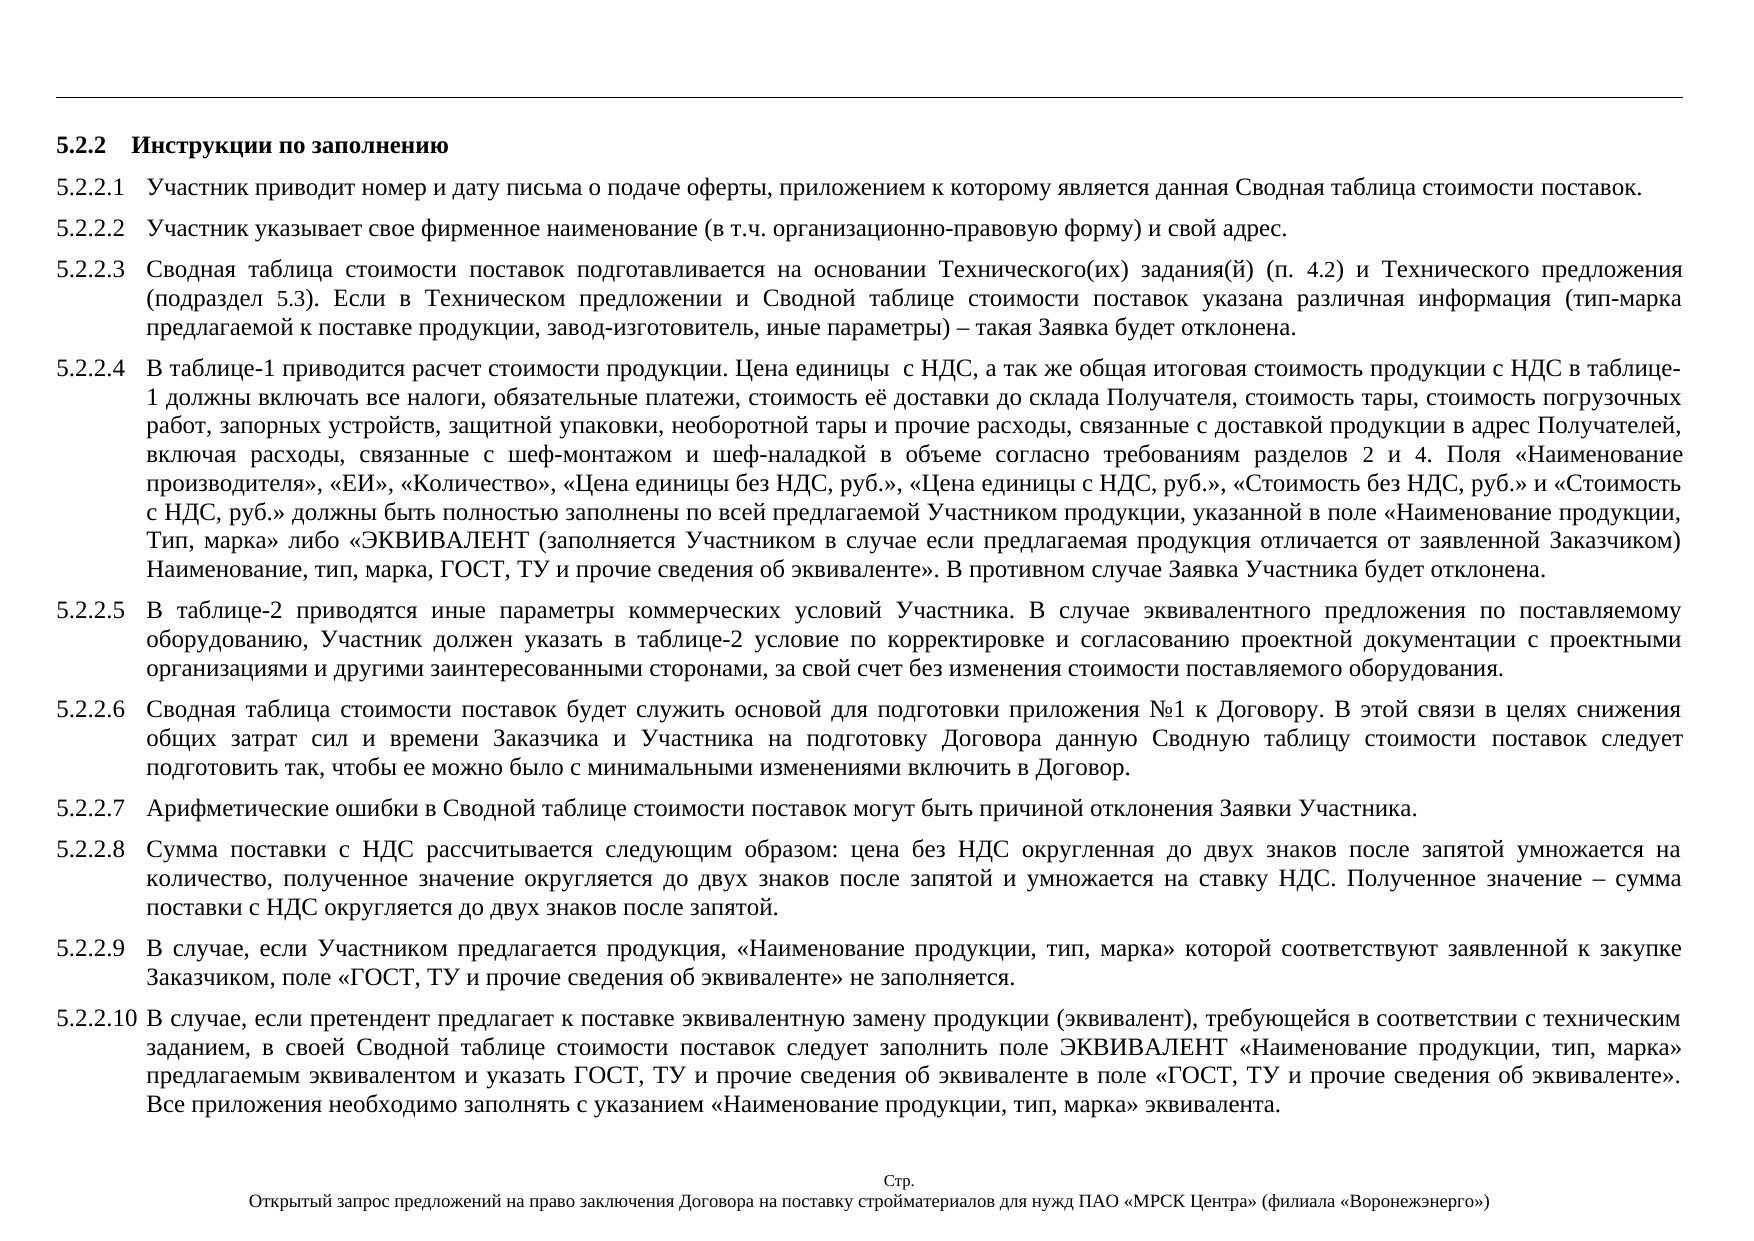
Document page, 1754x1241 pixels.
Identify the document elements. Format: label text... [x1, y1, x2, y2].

list В случае, если Участником предлагается продукция, «Наименование продукции, тип, марка» которой соответствуют заявленной к закупке Заказчиком, поле «ГОСТ, ТУ и прочие сведения об эквиваленте» не заполняется. [56, 933, 1683, 991]
subtitle Инструкции по заполнению [56, 131, 1683, 159]
list Участник указывает свое фирменное наименование (в т.ч. организационно-правовую форму) и свой адрес. [56, 213, 1683, 242]
list В таблице-2 приводятся иные параметры коммерческих условий Участника. В случае эквивалентного предложения по поставляемому оборудованию, Участник должен указать в таблице-2 условие по корректировке и согласованию проектной документации с проектными организациями и другими заинтересованными сторонами, за свой счет без изменения стоимости поставляемого оборудования. [56, 596, 1683, 682]
list Арифметические ошибки в Сводной таблице стоимости поставок могут быть причиной отклонения Заявки Участника. [56, 793, 1683, 822]
list Сводная таблица стоимости поставок будет служить основой для подготовки приложения №1 к Договору. В этой связи в целях снижения общих затрат сил и времени Заказчика и Участника на подготовку Договора данную Сводную таблицу стоимости поставок следует подготовить так, чтобы ее можно было с минимальными изменениями включить в Договор. [56, 694, 1683, 781]
list В таблице-1 приводится расчет стоимости продукции. Цена единицы с НДС, а так же общая итоговая стоимость продукции с НДС в таблице-1 должны включать все налоги, обязательные платежи, стоимость её доставки до склада Получателя, стоимость тары, стоимость погрузочных работ, запорных устройств, защитной упаковки, необоротной тары и прочие расходы, связанные с доставкой продукции в адрес Получателей, включая расходы, связанные с шеф-монтажом и шеф-наладкой в объеме согласно требованиям разделов 2 и 4. Поля «Наименование производителя», «ЕИ», «Количество», «Цена единицы без НДС, руб.», «Цена единицы с НДС, руб.», «Стоимость без НДС, руб.» и «Стоимость с НДС, руб.» должны быть полностью заполнены по всей предлагаемой Участником продукции, указанной в поле «Наименование продукции, Тип, марка» либо «ЭКВИВАЛЕНТ (заполняется Участником в случае если предлагаемая продукция отличается от заявленной Заказчиком) Наименование, тип, марка, ГОСТ, ТУ и прочие сведения об эквиваленте». В противном случае Заявка Участника будет отклонена. [56, 353, 1683, 583]
list Участник приводит номер и дату письма о подаче оферты, приложением к которому является данная Сводная таблица стоимости поставок. [56, 172, 1683, 201]
list Сводная таблица стоимости поставок подготавливается на основании Технического(их) задания(й) (п. 4.2) и Технического предложения (подраздел 5.3). Если в Техническом предложении и Сводной таблице стоимости поставок указана различная информация (тип-марка предлагаемой к поставке продукции, завод-изготовитель, иные параметры) – такая Заявка будет отклонена. [56, 254, 1683, 341]
list Сумма поставки с НДС рассчитывается следующим образом: цена без НДС округленная до двух знаков после запятой умножается на количество, полученное значение округляется до двух знаков после запятой и умножается на ставку НДС. Полученное значение – сумма поставки с НДС округляется до двух знаков после запятой. [56, 834, 1683, 921]
list В случае, если претендент предлагает к поставке эквивалентную замену продукции (эквивалент), требующейся в соответствии с техническим заданием, в своей Сводной таблице стоимости поставок следует заполнить поле ЭКВИВАЛЕНТ «Наименование продукции, тип, марка» предлагаемым эквивалентом и указать ГОСТ, ТУ и прочие сведения об эквиваленте в поле «ГОСТ, ТУ и прочие сведения об эквиваленте». Все приложения необходимо заполнять с указанием «Наименование продукции, тип, марка» эквивалента. [56, 1003, 1683, 1118]
